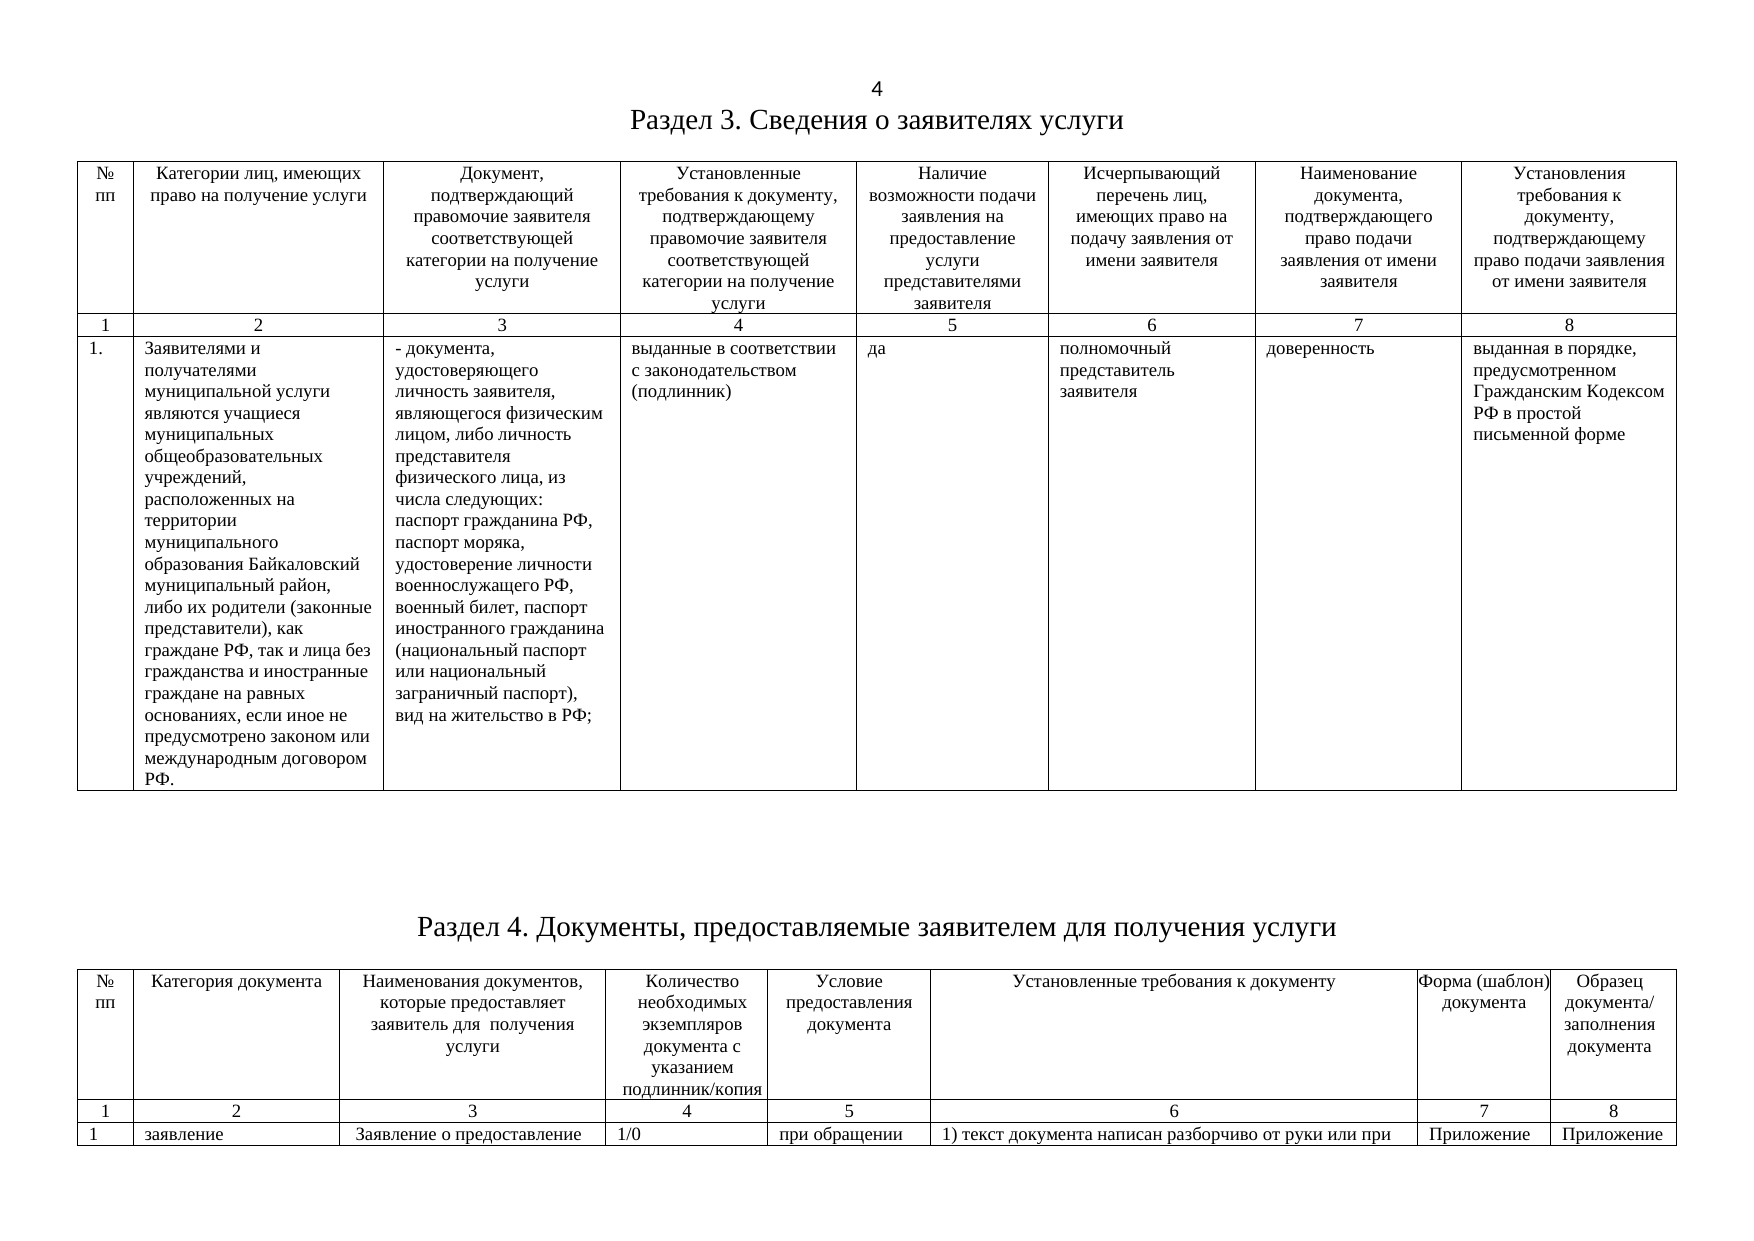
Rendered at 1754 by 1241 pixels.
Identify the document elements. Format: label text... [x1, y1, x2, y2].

table_cell 1. [78, 337, 133, 790]
table_header Категория документа [134, 970, 339, 1099]
table_cell да [857, 337, 1048, 790]
table_cell 8 [1551, 1100, 1676, 1122]
table_cell доверенность [1256, 337, 1461, 790]
table_cell 2 [134, 1100, 339, 1122]
table_cell 2 [134, 314, 383, 336]
table_cell 3 [340, 1100, 605, 1122]
table_header Установленные требования к документу [931, 970, 1417, 1099]
table_cell полномочный представитель заявителя [1049, 337, 1255, 790]
table_cell заявление [134, 1123, 339, 1144]
table_header Образец документа/ заполнения документа [1551, 970, 1676, 1099]
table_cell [931, 1123, 1417, 1144]
table_cell - документа, удостоверяющего личность заявителя, являющегося физическим лицом, либо личность представителя физического лица, из числа следующих: паспорт гражданина РФ, паспорт моряка, удостоверение личности военнослужащего РФ, военный билет, паспорт иностранного гражданина (национальный паспорт или национальный заграничный паспорт), вид на жительство в РФ; [384, 337, 620, 790]
table_cell выданная в порядке, предусмотренном Гражданским Кодексом РФ в простой письменной форме [1462, 337, 1676, 790]
table_cell 4 [606, 1100, 767, 1122]
text Раздел 3. Сведения о заявителях услуги [89, 102, 1665, 135]
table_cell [606, 1123, 767, 1144]
table_cell 7 [1418, 1100, 1550, 1122]
table_cell 6 [1049, 314, 1255, 336]
text Раздел 4. Документы, предоставляемые заявителем для получения услуги [89, 909, 1665, 943]
table_cell Заявителями и получателями муниципальной услуги являются учащиеся муниципальных общеобразовательных учреждений, расположенных на территории муниципального образования Байкаловский муниципальный район, либо их родители (законные представители), как граждане РФ, так и лица без гражданства и иностранные граждане на равных основаниях, если иное не предусмотрено законом или международным договором РФ. [134, 337, 383, 790]
table_header Условие предоставления документа [768, 970, 930, 1099]
table_header Документ, подтверждающий правомочие заявителя соответствующей категории на получение услуги [384, 162, 620, 313]
table_cell 1 [78, 1100, 133, 1122]
table_cell 6 [931, 1100, 1417, 1122]
table_cell Приложение 1 [1551, 1123, 1676, 1144]
table_header Наличие возможности подачи заявления на предоставление услуги представителями заявителя [857, 162, 1048, 313]
table_cell 8 [1462, 314, 1676, 336]
table_header Наименование документа, подтверждающего право подачи заявления от имени заявителя [1256, 162, 1461, 313]
table_header Установленные требования к документу, подтверждающему правомочие заявителя соответствующей категории на получение услуги [621, 162, 856, 313]
table_cell 5 [857, 314, 1048, 336]
table_header Исчерпывающий перечень лиц, имеющих право на подачу заявления от имени заявителя [1049, 162, 1255, 313]
table_header № пп [78, 970, 133, 1099]
table_cell выданные в соответствии с законодательством (подлинник) [621, 337, 856, 790]
table_header Категории лиц, имеющих право на получение услуги [134, 162, 383, 313]
table_header Форма (шаблон) документа [1418, 970, 1550, 1099]
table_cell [768, 1123, 930, 1144]
table_cell 7 [1256, 314, 1461, 336]
table_cell 1 [78, 1123, 133, 1144]
table_cell 3 [384, 314, 620, 336]
table_cell 4 [621, 314, 856, 336]
table_cell 5 [768, 1100, 930, 1122]
table_header № пп [78, 162, 133, 313]
table_header Наименования документов, которые предоставляет заявитель для получения услуги [340, 970, 605, 1099]
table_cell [340, 1123, 605, 1144]
table_cell Приложение 1 [1418, 1123, 1550, 1144]
table_header Количество необходимых экземпляров документа с указанием подлинник/копия [606, 970, 767, 1099]
table_cell 1 [78, 314, 133, 336]
table_header Установления требования к документу, подтверждающему право подачи заявления от имени заявителя [1462, 162, 1676, 313]
